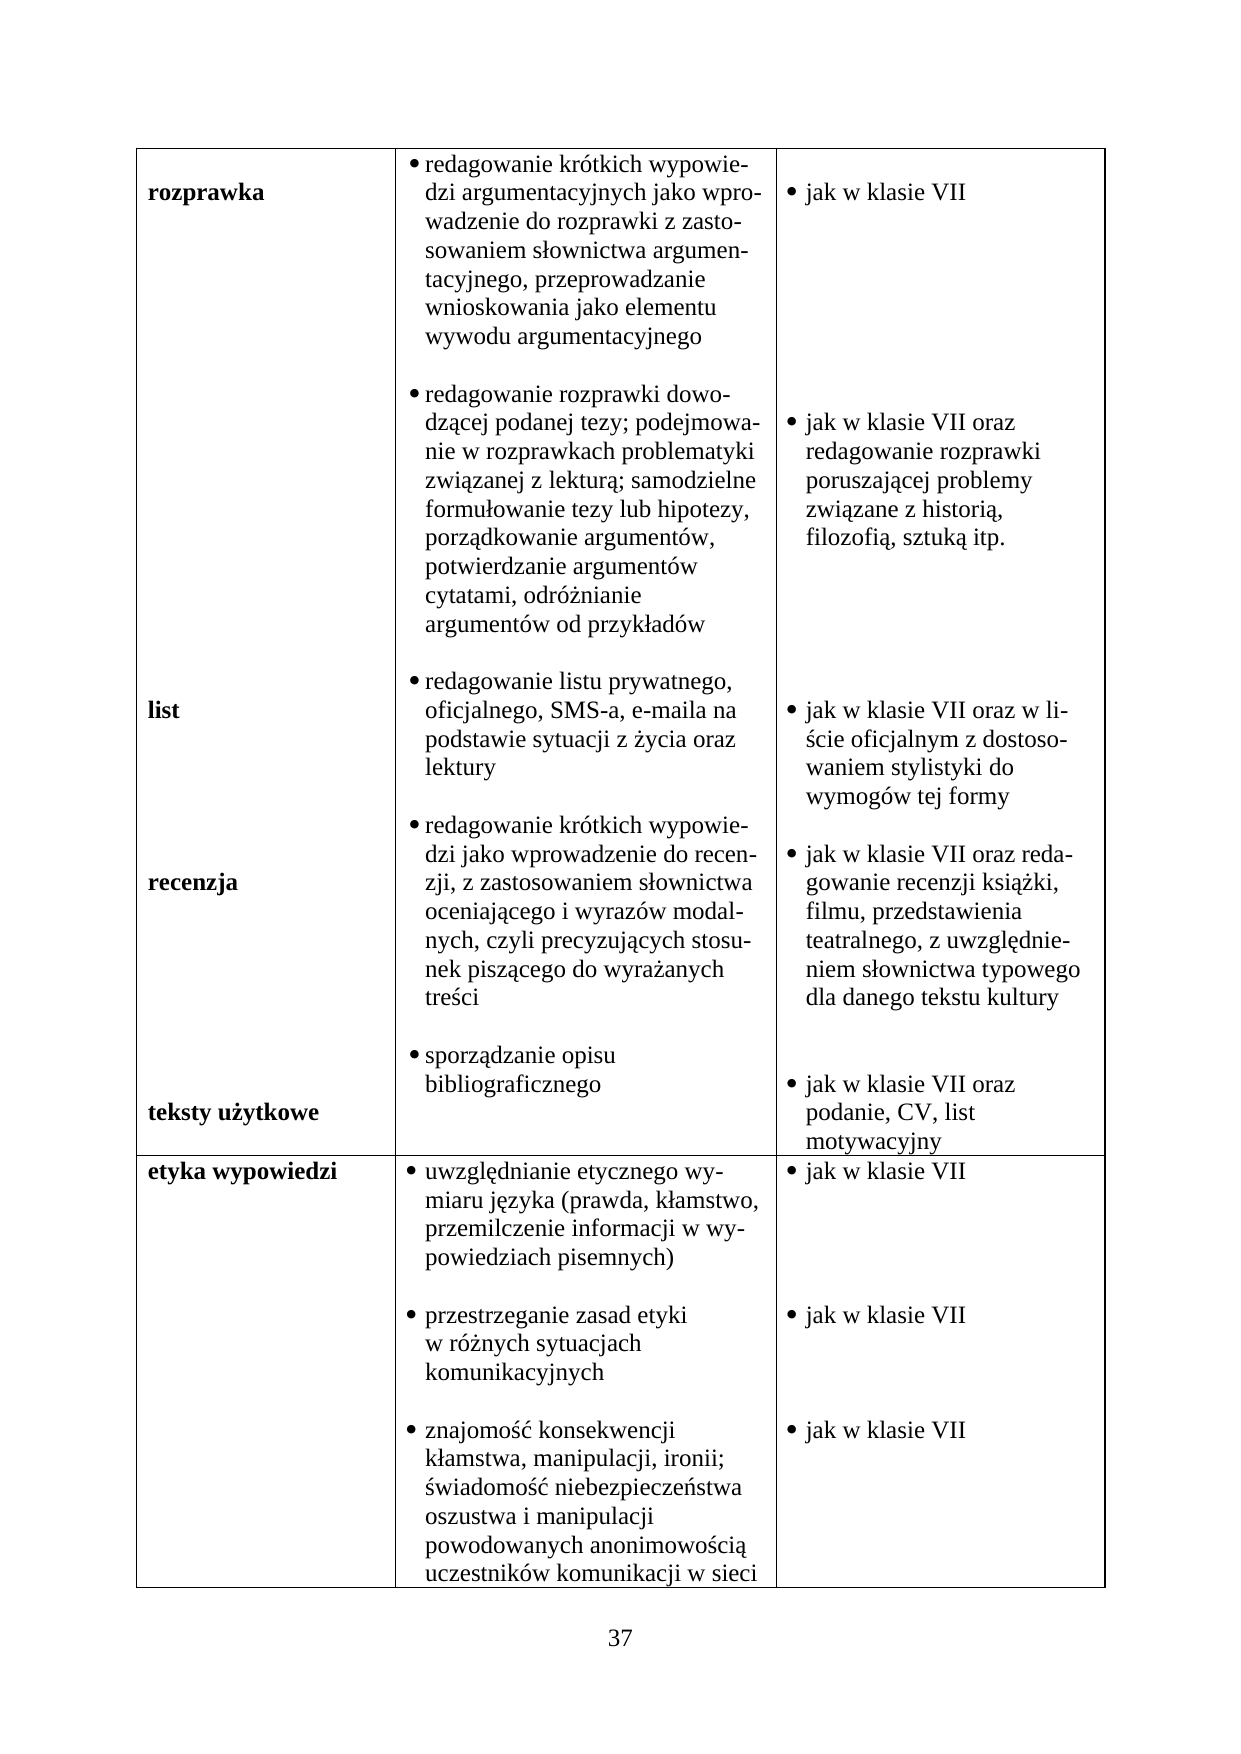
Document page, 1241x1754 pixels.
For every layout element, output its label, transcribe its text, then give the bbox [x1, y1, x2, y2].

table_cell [777, 1156, 1104, 1587]
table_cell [396, 149, 776, 1155]
table_cell etyka wypowiedzi [137, 1156, 395, 1587]
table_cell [777, 149, 1104, 1155]
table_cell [137, 149, 395, 1155]
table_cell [396, 1156, 776, 1587]
